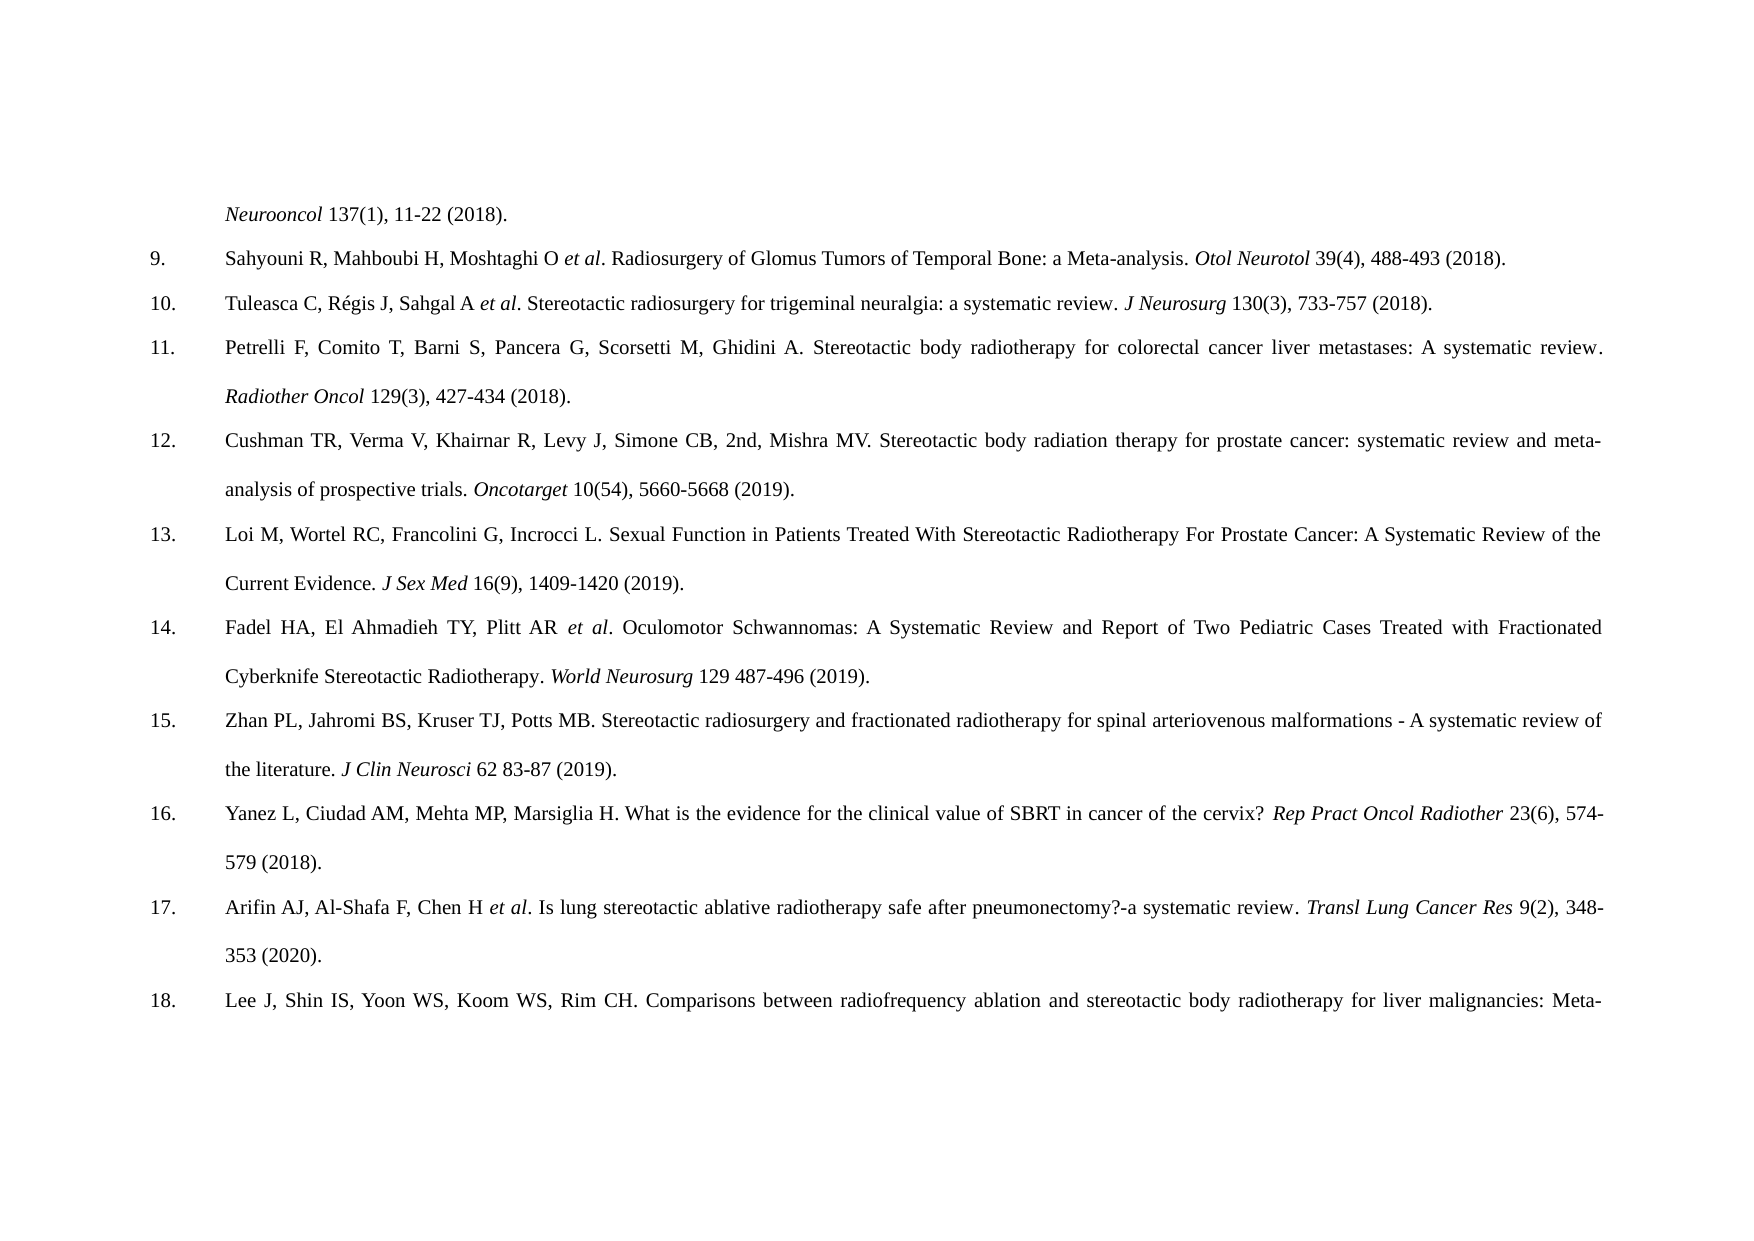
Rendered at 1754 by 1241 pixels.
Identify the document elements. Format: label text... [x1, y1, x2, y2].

text 16. Yanez L, Ciudad AM, Mehta MP, Marsiglia H. What is the evidence for the clinical value of SBRT in cancer of the cervix? Rep Pract Oncol Radiother 23(6), 574-579 (2018). [150, 797, 1604, 878]
text 12. Cushman TR, Verma V, Khairnar R, Levy J, Simone CB, 2nd, Mishra MV. Stereotactic body radiation therapy for prostate cancer: systematic review and meta-analysis of prospective trials. Oncotarget 10(54), 5660-5668 (2019). [150, 424, 1604, 506]
text 9. Sahyouni R, Mahboubi H, Moshtaghi O et al. Radiosurgery of Glomus Tumors of Temporal Bone: a Meta-analysis. Otol Neurotol 39(4), 488-493 (2018). [150, 242, 1604, 274]
text 11. Petrelli F, Comito T, Barni S, Pancera G, Scorsetti M, Ghidini A. Stereotactic body radiotherapy for colorectal cancer liver metastases: A systematic review. Radiother Oncol 129(3), 427-434 (2018). [150, 331, 1604, 412]
text 14. Fadel HA, El Ahmadieh TY, Plitt AR et al. Oculomotor Schwannomas: A Systematic Review and Report of Two Pediatric Cases Treated with Fractionated Cyberknife Stereotactic Radiotherapy. World Neurosurg 129 487-496 (2019). [150, 611, 1604, 692]
text 13. Loi M, Wortel RC, Francolini G, Incrocci L. Sexual Function in Patients Treated With Stereotactic Radiotherapy For Prostate Cancer: A Systematic Review of the Current Evidence. J Sex Med 16(9), 1409-1420 (2019). [150, 517, 1604, 599]
text 10. Tuleasca C, Régis J, Sahgal A et al. Stereotactic radiosurgery for trigeminal neuralgia: a systematic review. J Neurosurg 130(3), 733-757 (2018). [150, 287, 1604, 319]
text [150, 198, 1604, 230]
text 17. Arifin AJ, Al-Shafa F, Chen H et al. Is lung stereotactic ablative radiotherapy safe after pneumonectomy?-a systematic review. Transl Lung Cancer Res 9(2), 348-353 (2020). [150, 890, 1604, 972]
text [150, 984, 1604, 1016]
text 15. Zhan PL, Jahromi BS, Kruser TJ, Potts MB. Stereotactic radiosurgery and fractionated radiotherapy for spinal arteriovenous malformations - A systematic review of the literature. J Clin Neurosci 62 83-87 (2019). [150, 704, 1604, 785]
